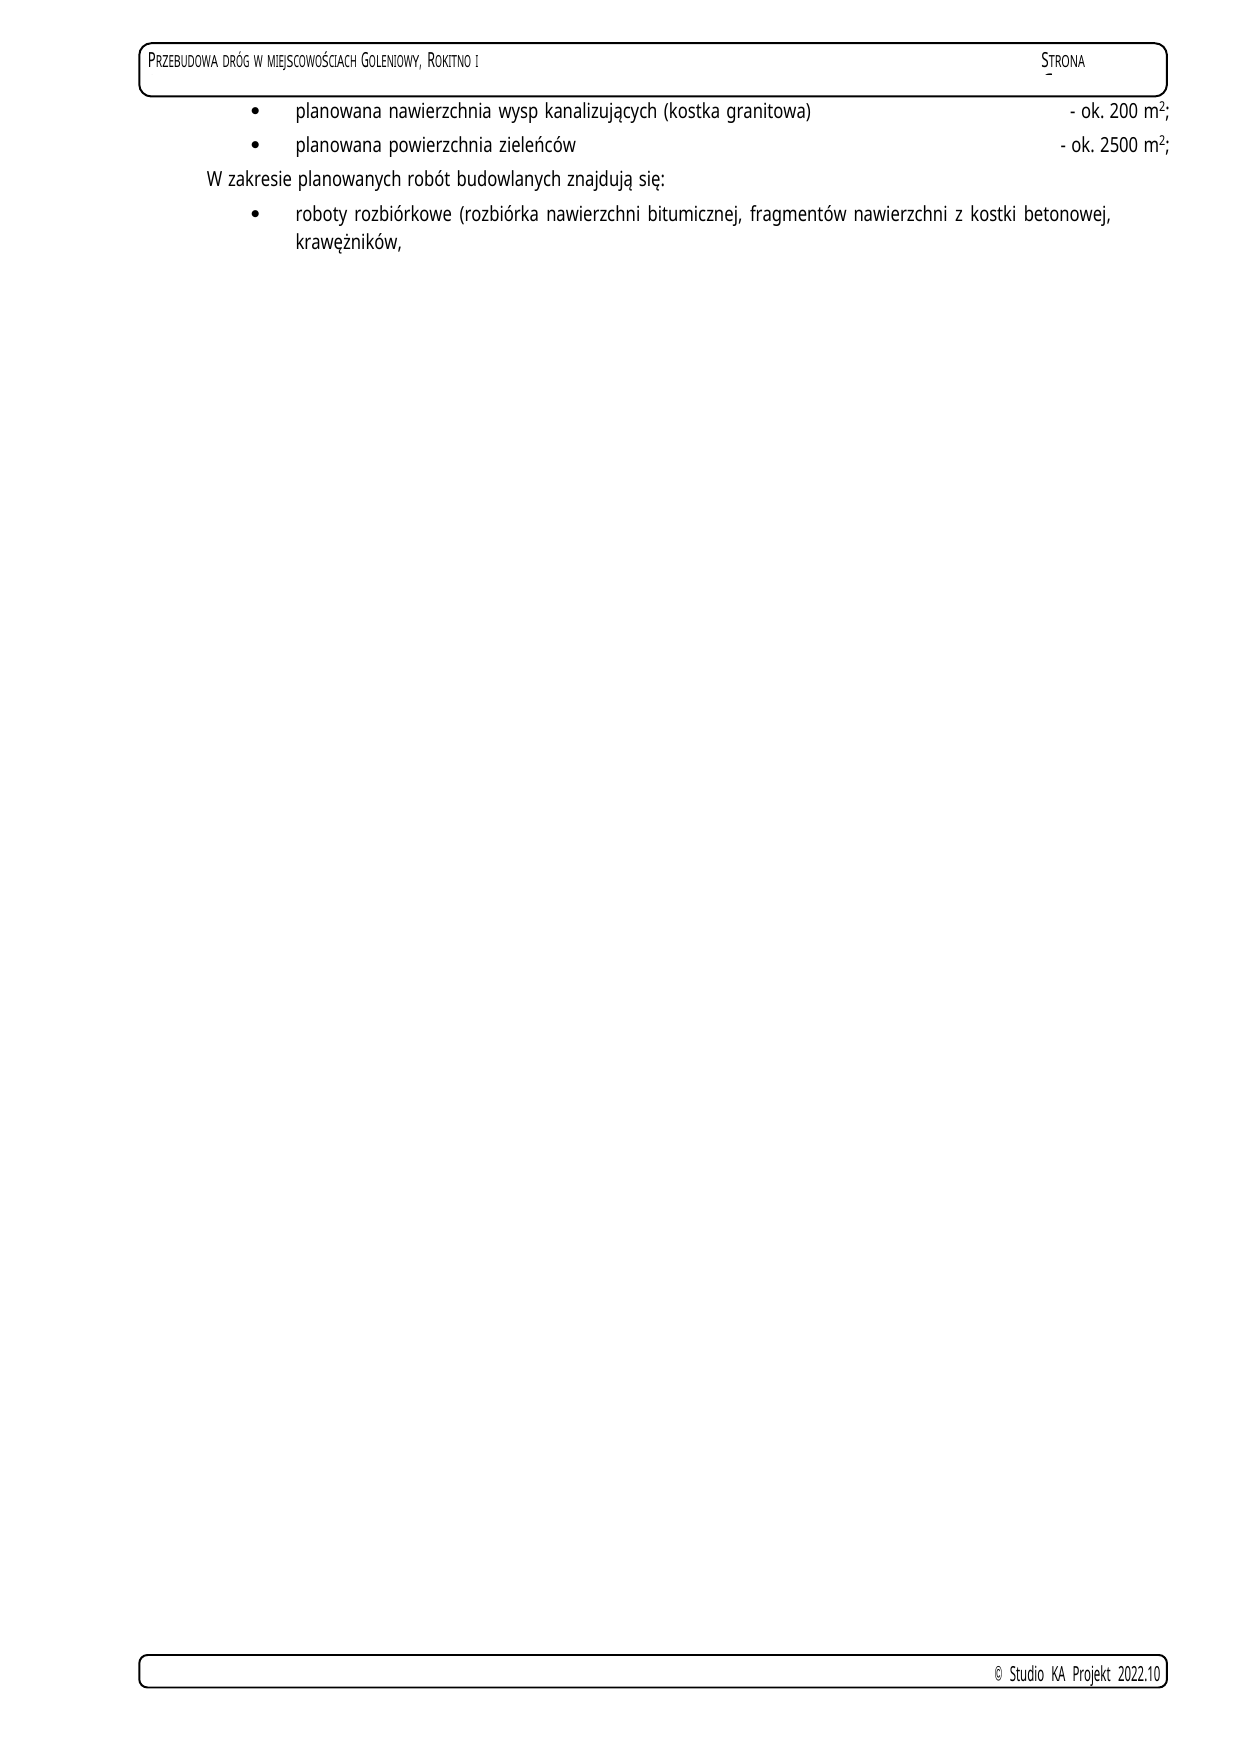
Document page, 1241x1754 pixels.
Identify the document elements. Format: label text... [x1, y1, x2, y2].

list roboty rozbiórkowe (rozbiórka nawierzchni bitumicznej, fragmentów nawierzchni z kostki betonowej, krawężników, [252, 199, 1190, 256]
list planowana nawierzchnia wysp kanalizujących (kostka granitowa) - ok. 200 m2; [252, 96, 1190, 124]
text W zakresie planowanych robót budowlanych znajdują się: [207, 164, 1190, 193]
list planowana powierzchnia zieleńców - ok. 2500 m2; [252, 130, 1190, 159]
